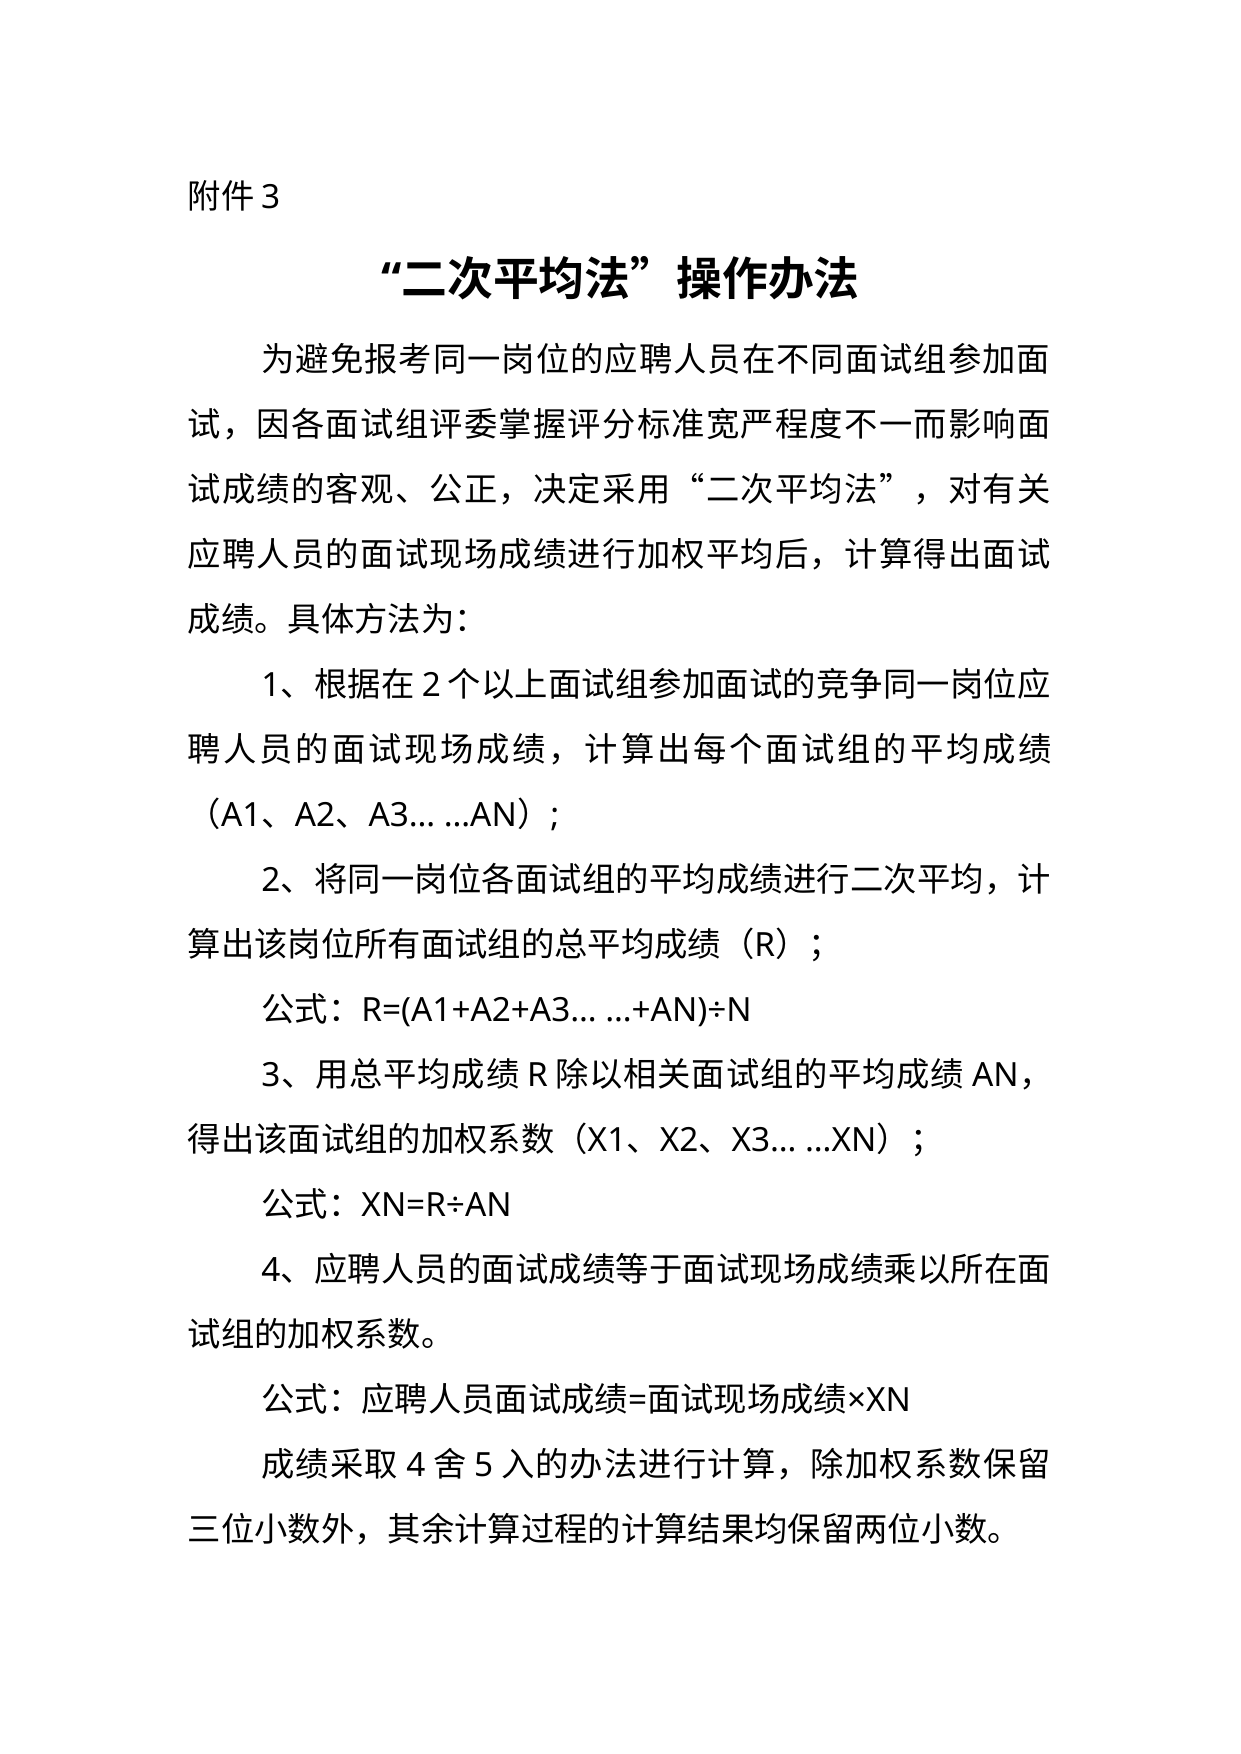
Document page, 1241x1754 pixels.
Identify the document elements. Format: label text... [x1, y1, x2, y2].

text 附件3 [187, 162, 1053, 227]
text 2、将同一岗位各面试组的平均成绩进行二次平均，计算出该岗位所有面试组的总平均成绩（R）； [187, 844, 1053, 974]
text 为避免报考同一岗位的应聘人员在不同面试组参加面试，因各面试组评委掌握评分标准宽严程度不一而影响面试成绩的客观、公正，决定采用“二次平均法”，对有关应聘人员的面试现场成绩进行加权平均后，计算得出面试成绩。具体方法为： [187, 324, 1053, 649]
text 1、根据在2个以上面试组参加面试的竞争同一岗位应聘人员的面试现场成绩，计算出每个面试组的平均成绩（A1、A2、A3… …AN）; [187, 649, 1053, 844]
text 公式：R=(A1+A2+A3… …+AN)÷N [187, 974, 1053, 1039]
text “二次平均法”操作办法 [187, 227, 1053, 324]
text 公式：应聘人员面试成绩=面试现场成绩×XN [187, 1364, 1053, 1429]
text 3、用总平均成绩R除以相关面试组的平均成绩AN，得出该面试组的加权系数（X1、X2、X3… …XN）； [187, 1039, 1053, 1169]
text 公式：XN=R÷AN [187, 1169, 1053, 1234]
text 4、应聘人员的面试成绩等于面试现场成绩乘以所在面试组的加权系数。 [187, 1234, 1053, 1364]
text 成绩采取4舍5入的办法进行计算，除加权系数保留三位小数外，其余计算过程的计算结果均保留两位小数。 [187, 1429, 1053, 1559]
